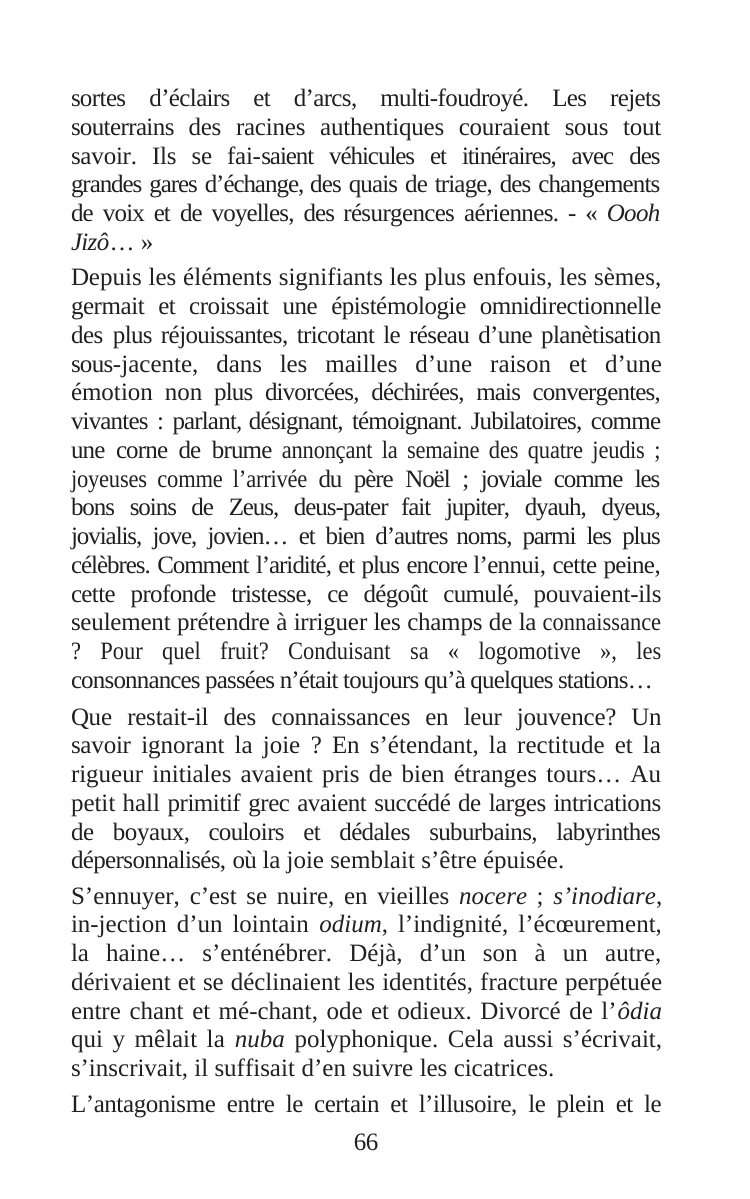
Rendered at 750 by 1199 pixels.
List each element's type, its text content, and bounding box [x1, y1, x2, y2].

text Que restait-il des connaissances en leur jouvence? Un savoir ignorant la joie ? En s’étendant, la rectitude et la rigueur initiales avaient pris de bien étranges tours… Au petit hall primitif grec avaient succédé de larges intrications de boyaux, couloirs et dédales suburbains, labyrinthes dépersonnalisés, où la joie semblait s’être épuisée. [71, 702, 662, 874]
text Depuis les éléments signifiants les plus enfouis, les sèmes, germait et croissait une épistémologie omnidirectionnelle des plus réjouissantes, tricotant le réseau d’une planètisation sous-jacente, dans les mailles d’une raison et d’une émotion non plus divorcées, déchirées, mais convergentes, vivantes : parlant, désignant, témoignant. Jubilatoires, comme une corne de brume annonçant la semaine des quatre jeudis ; joyeuses comme l’arrivée du père Noël ; joviale comme les bons soins de Zeus, deus-pater fait jupiter, dyauh, dyeus, jovialis, jove, jovien… et bien d’autres noms, parmi les plus célèbres. Comment l’aridité, et plus encore l’ennui, cette peine, cette profonde tristesse, ce dégoût cumulé, pouvaient-ils seulement prétendre à irriguer les champs de la connaissance ? Pour quel fruit? Conduisant sa « logomotive », les consonnances passées n’était toujours qu’à quelques stations… [71, 262, 662, 694]
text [71, 1089, 662, 1118]
text S’ennuyer, c’est se nuire, en vieilles nocere ; s’inodiare, in-jection d’un lointain odium, l’indignité, l’écœurement, la haine… s’enténébrer. Déjà, d’un son à un autre, dérivaient et se déclinaient les identités, fracture perpétuée entre chant et mé-chant, ode et odieux. Divorcé de l’ôdia qui y mêlait la nuba polyphonique. Cela aussi s’écrivait, s’inscrivait, il suffisait d’en suivre les cicatrices. [71, 881, 662, 1082]
text sortes d’éclairs et d’arcs, multi-foudroyé. Les rejets souterrains des racines authentiques couraient sous tout savoir. Ils se fai-saient véhicules et itinéraires, avec des grandes gares d’échange, des quais de triage, des changements de voix et de voyelles, des résurgences aériennes. - « Oooh Jizô… » [71, 83, 662, 256]
